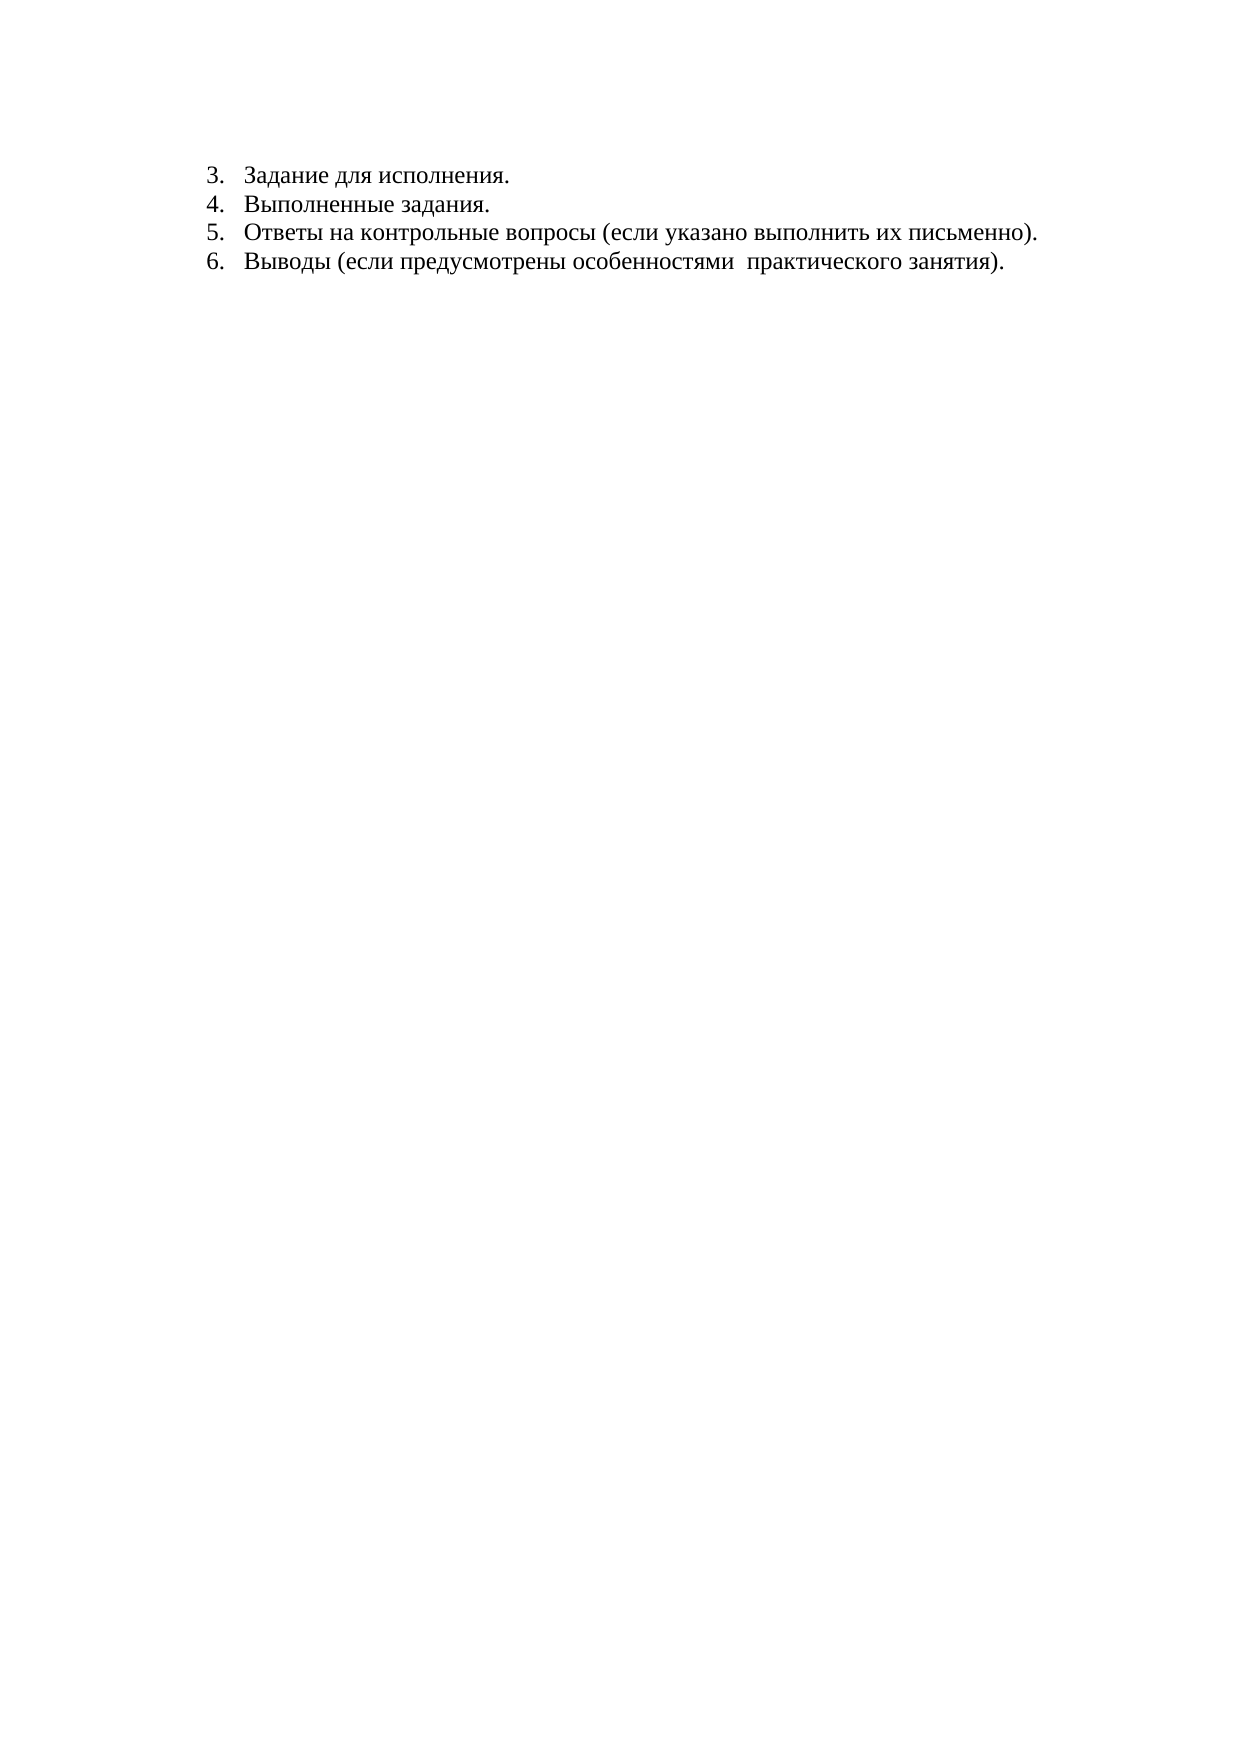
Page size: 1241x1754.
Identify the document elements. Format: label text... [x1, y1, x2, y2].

list Выводы (если предусмотрены особенностями практического занятия). [206, 246, 1162, 275]
list Ответы на контрольные вопросы (если указано выполнить их письменно). [206, 217, 1162, 246]
list Выполненные задания. [206, 189, 1162, 217]
list Задание для исполнения. [206, 160, 1162, 189]
